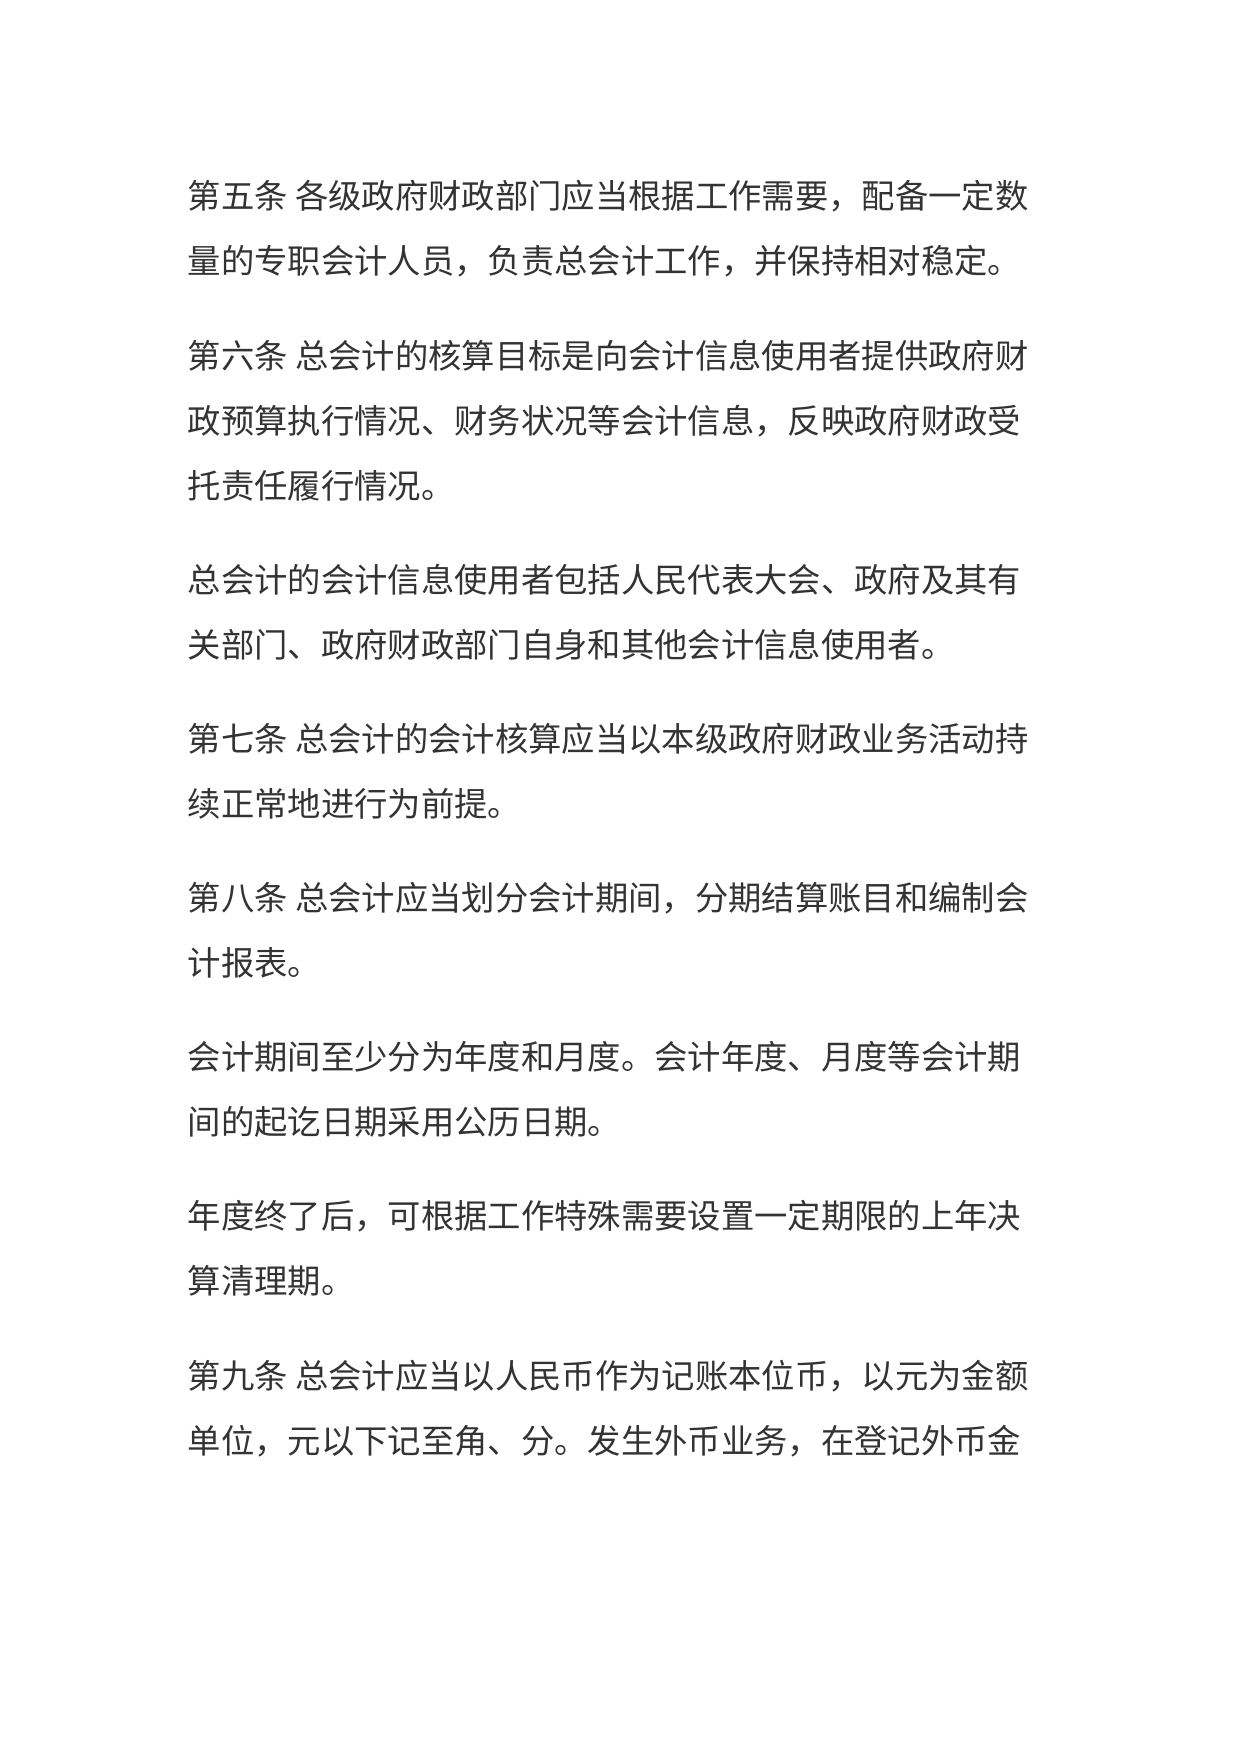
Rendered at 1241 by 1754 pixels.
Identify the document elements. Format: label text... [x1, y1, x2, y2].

text 第六条 总会计的核算目标是向会计信息使用者提供政府财政预算执行情况、财务状况等会计信息，反映政府财政受托责任履行情况。 [187, 321, 1053, 516]
text 第七条 总会计的会计核算应当以本级政府财政业务活动持续正常地进行为前提。 [187, 704, 1053, 834]
text 年度终了后，可根据工作特殊需要设置一定期限的上年决算清理期。 [187, 1182, 1053, 1312]
text 第八条 总会计应当划分会计期间，分期结算账目和编制会计报表。 [187, 864, 1053, 994]
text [187, 1341, 1053, 1471]
text 第五条 各级政府财政部门应当根据工作需要，配备一定数量的专职会计人员，负责总会计工作，并保持相对稳定。 [187, 162, 1053, 292]
text 总会计的会计信息使用者包括人民代表大会、政府及其有关部门、政府财政部门自身和其他会计信息使用者。 [187, 545, 1053, 675]
text 会计期间至少分为年度和月度。会计年度、月度等会计期间的起讫日期采用公历日期。 [187, 1023, 1053, 1153]
